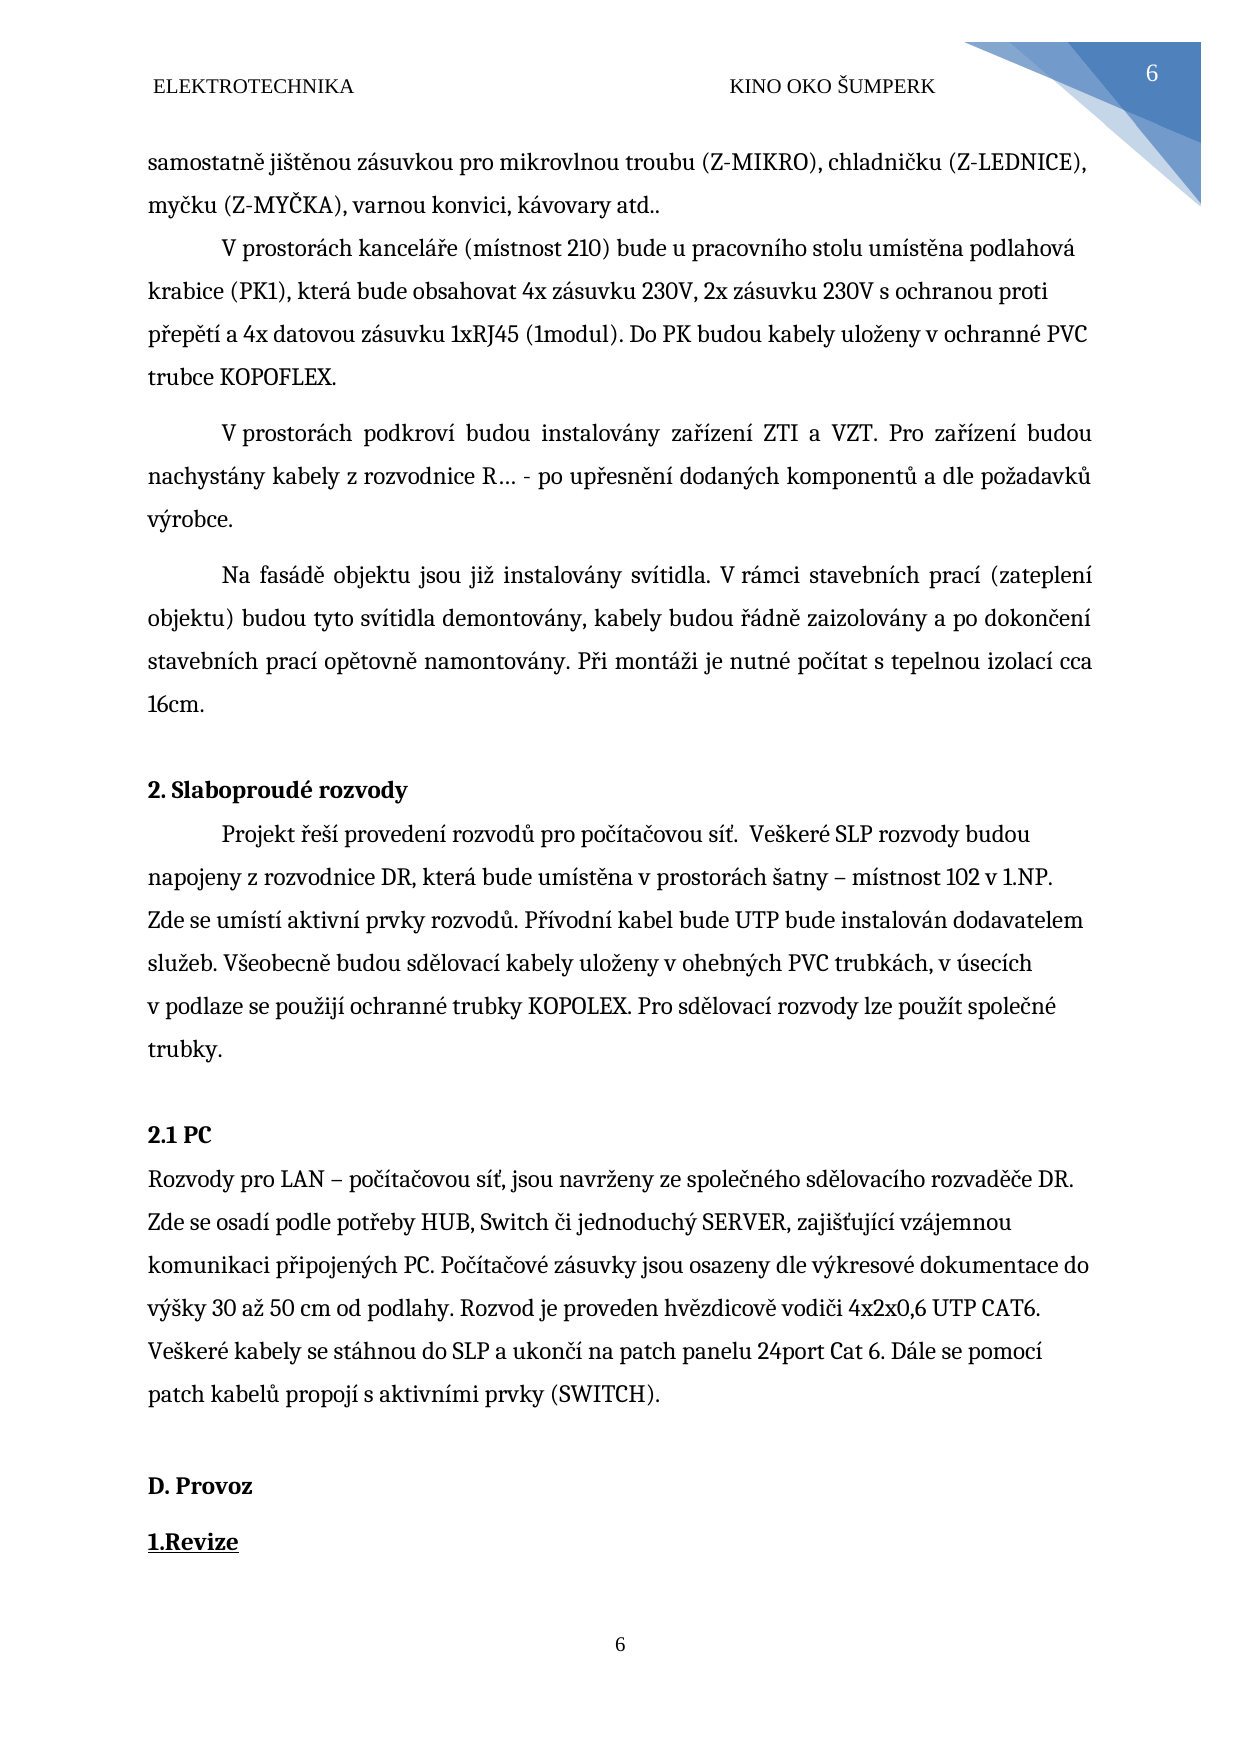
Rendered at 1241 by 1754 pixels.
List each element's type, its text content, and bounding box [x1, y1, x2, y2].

text Projekt řeší provedení rozvodů pro počítačovou síť. Veškeré SLP rozvody budou napojeny z rozvodnice DR, která bude umístěna v prostorách šatny – místnost 102 v 1.NP. Zde se umístí aktivní prvky rozvodů. Přívodní kabel bude UTP bude instalován dodavatelem služeb. Všeobecně budou sdělovací kabely uloženy v ohebných PVC trubkách, v úsecích v podlaze se použijí ochranné trubky KOPOLEX. Pro sdělovací rozvody lze použít společné trubky. [148, 819, 1093, 1064]
picture [963, 42, 1201, 206]
text V prostorách kanceláře (místnost 210) bude u pracovního stolu umístěna podlahová krabice (PK1), která bude obsahovat 4x zásuvku 230V, 2x zásuvku 230V s ochranou proti přepětí a 4x datovou zásuvku 1xRJ45 (1modul). Do PK budou kabely uloženy v ochranné PVC trubce KOPOFLEX. [148, 234, 1093, 392]
text D. Provoz [148, 1472, 1093, 1501]
text 1.Revize [148, 1527, 1093, 1556]
text V prostorách podkroví budou instalovány zařízení ZTI a VZT. Pro zařízení budou nachystány kabely z rozvodnice R… - po upřesnění dodaných komponentů a dle požadavků výrobce. [148, 419, 1093, 534]
text Rozvody pro LAN – počítačovou síť, jsou navrženy ze společného sdělovacího rozvaděče DR. Zde se osadí podle potřeby HUB, Switch či jednoduchý SERVER, zajišťující vzájemnou komunikaci připojených PC. Počítačové zásuvky jsou osazeny dle výkresové dokumentace do výšky 30 až 50 cm od podlahy. Rozvod je proveden hvězdicově vodiči 4x2x0,6 UTP CAT6. Veškeré kabely se stáhnou do SLP a ukončí na patch panelu 24port Cat 6. Dále se pomocí patch kabelů propojí s aktivními prvky (SWITCH). [148, 1164, 1093, 1409]
text Na fasádě objektu jsou již instalovány svítidla. V rámci stavebních prací (zateplení objektu) budou tyto svítidla demontovány, kabely budou řádně zaizolovány a po dokončení stavebních prací opětovně namontovány. Při montáži je nutné počítat s tepelnou izolací cca 16cm. [148, 561, 1093, 719]
text 2. Slaboproudé rozvody [148, 776, 1093, 805]
text 2.1 PC [148, 1121, 1093, 1150]
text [148, 148, 1093, 219]
